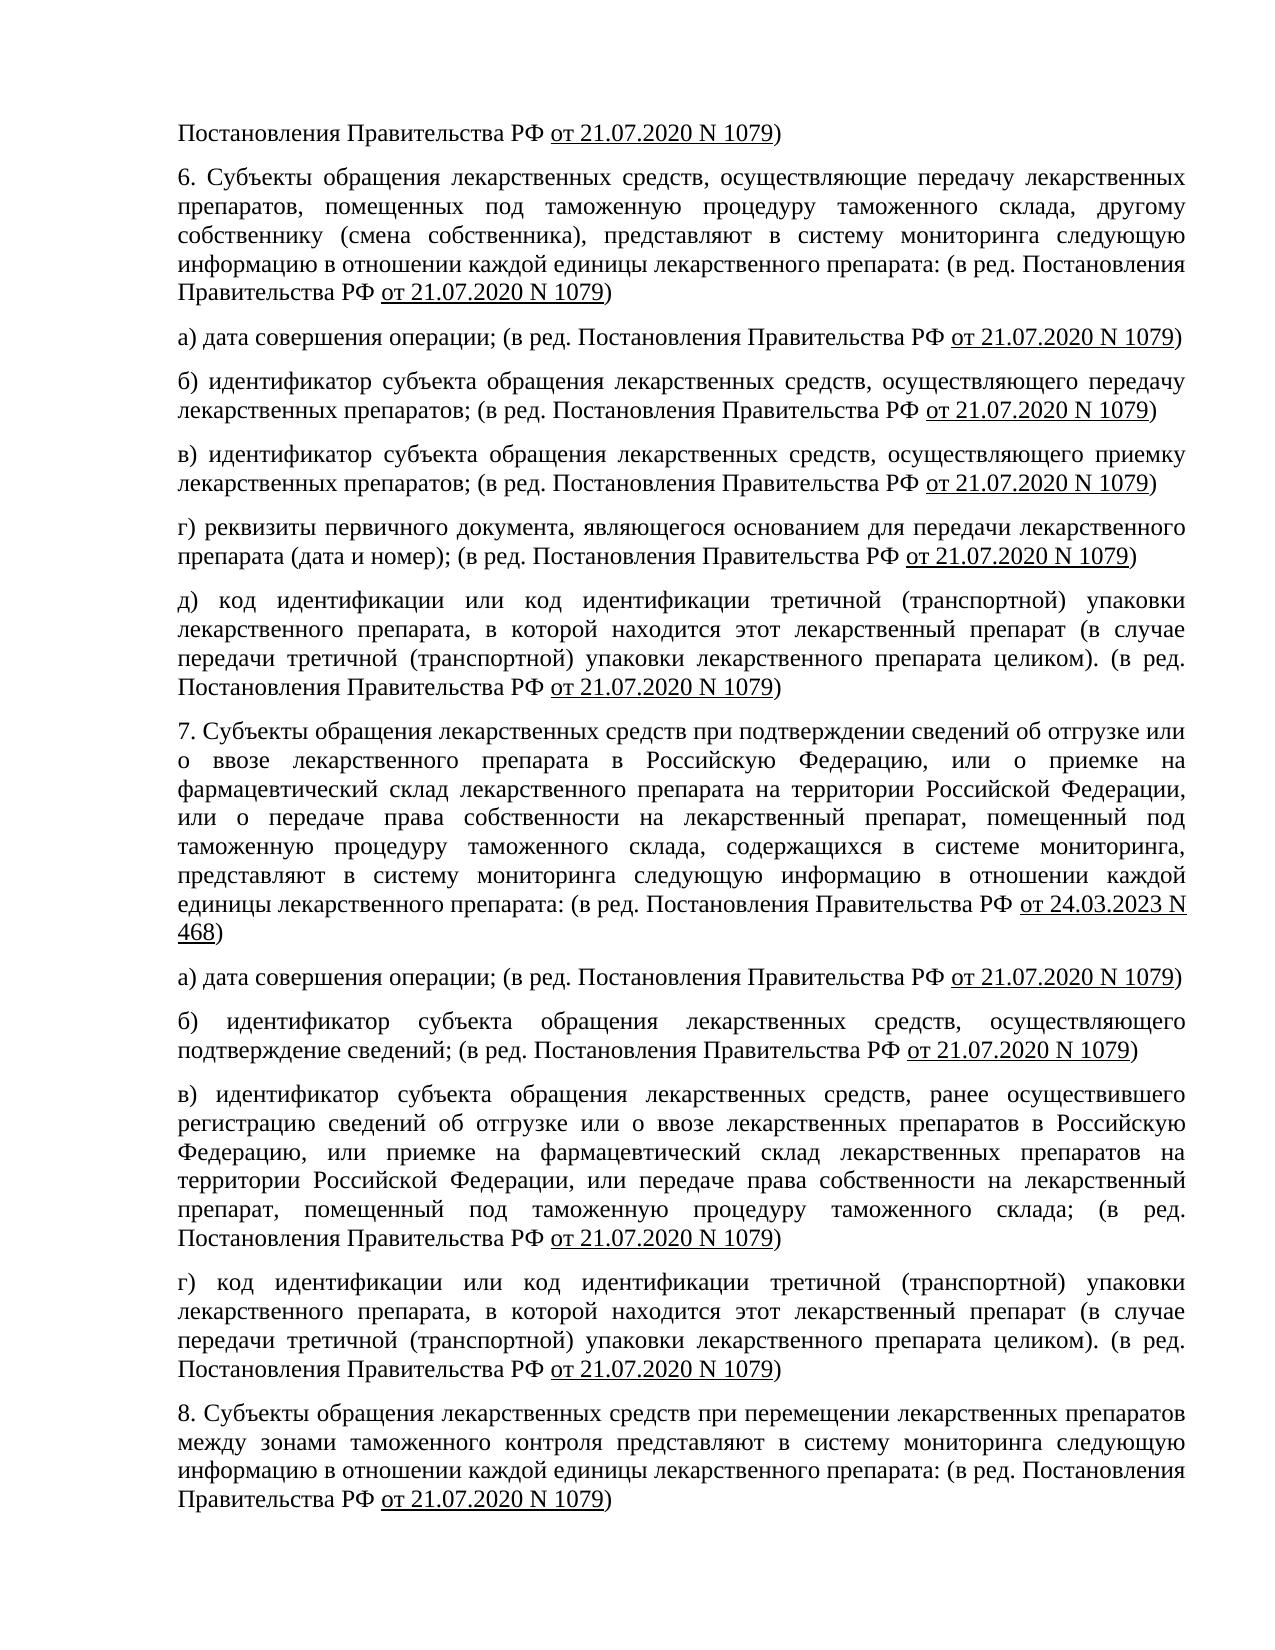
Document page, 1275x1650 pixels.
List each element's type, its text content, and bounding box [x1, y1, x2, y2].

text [177, 118, 1186, 147]
text в) идентификатор субъекта обращения лекарственных средств, осуществляющего приемку лекарственных препаратов; (в ред. Постановления Правительства РФ от 21.07.2020 N 1079) [177, 439, 1186, 497]
text 6. Субъекты обращения лекарственных средств, осуществляющие передачу лекарственных препаратов, помещенных под таможенную процедуру таможенного склада, другому собственнику (смена собственника), представляют в систему мониторинга следующую информацию в отношении каждой единицы лекарственного препарата: (в ред. Постановления Правительства РФ от 21.07.2020 N 1079) [177, 162, 1186, 306]
text в) идентификатор субъекта обращения лекарственных средств, ранее осуществившего регистрацию сведений об отгрузке или о ввозе лекарственных препаратов в Российскую Федерацию, или приемке на фармацевтический склад лекарственных препаратов на территории Российской Федерации, или передаче права собственности на лекарственный препарат, помещенный под таможенную процедуру таможенного склада; (в ред. Постановления Правительства РФ от 21.07.2020 N 1079) [177, 1079, 1186, 1252]
text г) код идентификации или код идентификации третичной (транспортной) упаковки лекарственного препарата, в которой находится этот лекарственный препарат (в случае передачи третичной (транспортной) упаковки лекарственного препарата целиком). (в ред. Постановления Правительства РФ от 21.07.2020 N 1079) [177, 1267, 1186, 1382]
text д) код идентификации или код идентификации третичной (транспортной) упаковки лекарственного препарата, в которой находится этот лекарственный препарат (в случае передачи третичной (транспортной) упаковки лекарственного препарата целиком). (в ред. Постановления Правительства РФ от 21.07.2020 N 1079) [177, 586, 1186, 701]
text б) идентификатор субъекта обращения лекарственных средств, осуществляющего передачу лекарственных препаратов; (в ред. Постановления Правительства РФ от 21.07.2020 N 1079) [177, 366, 1186, 424]
text б) идентификатор субъекта обращения лекарственных средств, осуществляющего подтверждение сведений; (в ред. Постановления Правительства РФ от 21.07.2020 N 1079) [177, 1006, 1186, 1064]
text а) дата совершения операции; (в ред. Постановления Правительства РФ от 21.07.2020 N 1079) [177, 322, 1186, 351]
text 7. Субъекты обращения лекарственных средств при подтверждении сведений об отгрузке или о ввозе лекарственного препарата в Российскую Федерацию, или о приемке на фармацевтический склад лекарственного препарата на территории Российской Федерации, или о передаче права собственности на лекарственный препарат, помещенный под таможенную процедуру таможенного склада, содержащихся в системе мониторинга, представляют в систему мониторинга следующую информацию в отношении каждой единицы лекарственного препарата: (в ред. Постановления Правительства РФ от 24.03.2023 N 468) [177, 716, 1186, 946]
text г) реквизиты первичного документа, являющегося основанием для передачи лекарственного препарата (дата и номер); (в ред. Постановления Правительства РФ от 21.07.2020 N 1079) [177, 512, 1186, 570]
text а) дата совершения операции; (в ред. Постановления Правительства РФ от 21.07.2020 N 1079) [177, 962, 1186, 991]
text 8. Субъекты обращения лекарственных средств при перемещении лекарственных препаратов между зонами таможенного контроля представляют в систему мониторинга следующую информацию в отношении каждой единицы лекарственного препарата: (в ред. Постановления Правительства РФ от 21.07.2020 N 1079) [177, 1398, 1186, 1513]
